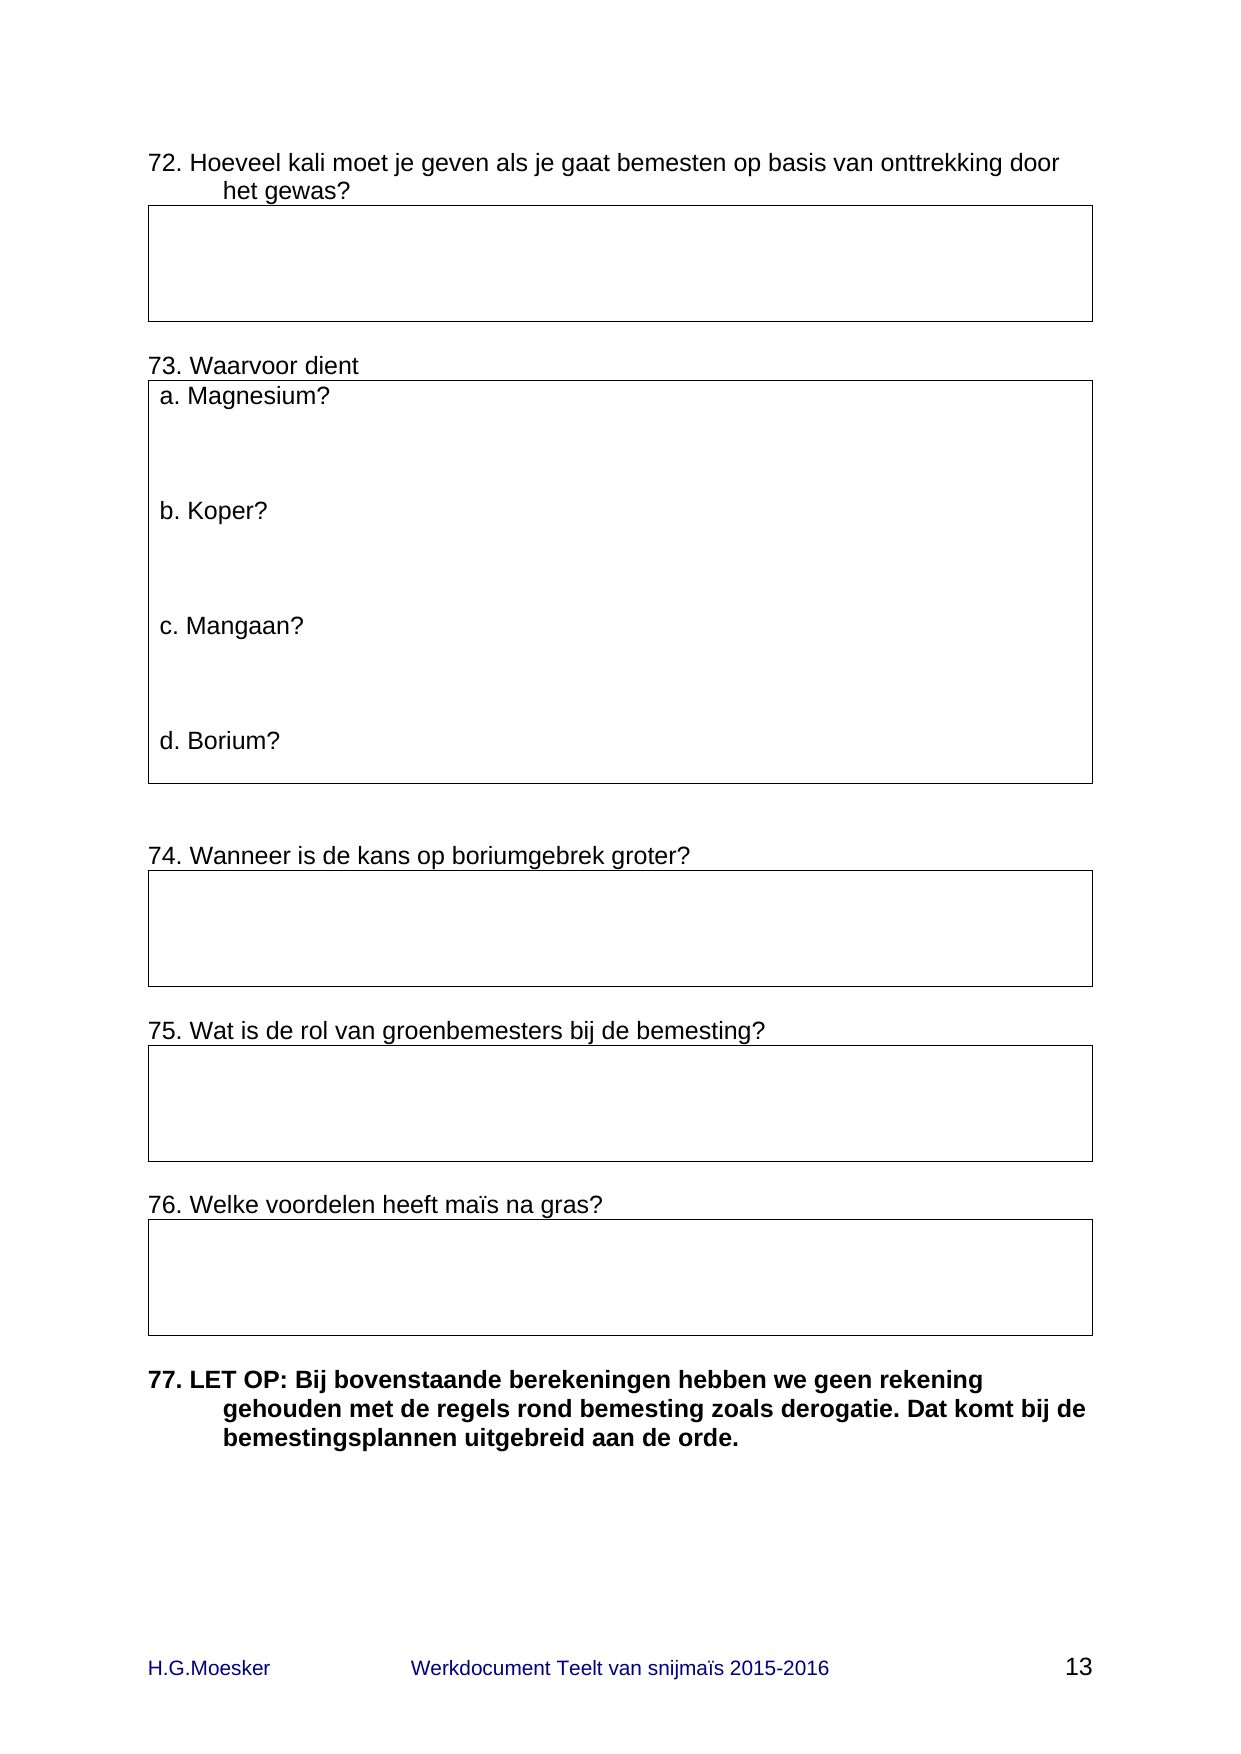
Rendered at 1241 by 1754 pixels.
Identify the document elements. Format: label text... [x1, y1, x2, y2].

text 75. Wat is de rol van groenbemesters bij de bemesting? [148, 1016, 1093, 1045]
text 77. LET OP: Bij bovenstaande berekeningen hebben we geen rekening gehouden met de regels rond bemesting zoals derogatie. Dat komt bij de bemestingsplannen uitgebreid aan de orde. [148, 1365, 1093, 1451]
table_header [149, 1220, 1092, 1335]
table_header [149, 1046, 1092, 1161]
table_header a. Magnesium? b. Koper? c. Mangaan? d. Borium? [149, 381, 1092, 783]
text 72. Hoeveel kali moet je geven als je gaat bemesten op basis van onttrekking door het gewas? [148, 148, 1093, 205]
text 76. Welke voordelen heeft maïs na gras? [148, 1191, 1093, 1219]
table_header [149, 206, 1092, 321]
text 74. Wanneer is de kans op boriumgebrek groter? [148, 841, 1093, 870]
text 73. Waarvoor dient [148, 351, 1093, 380]
table_header [149, 871, 1092, 986]
